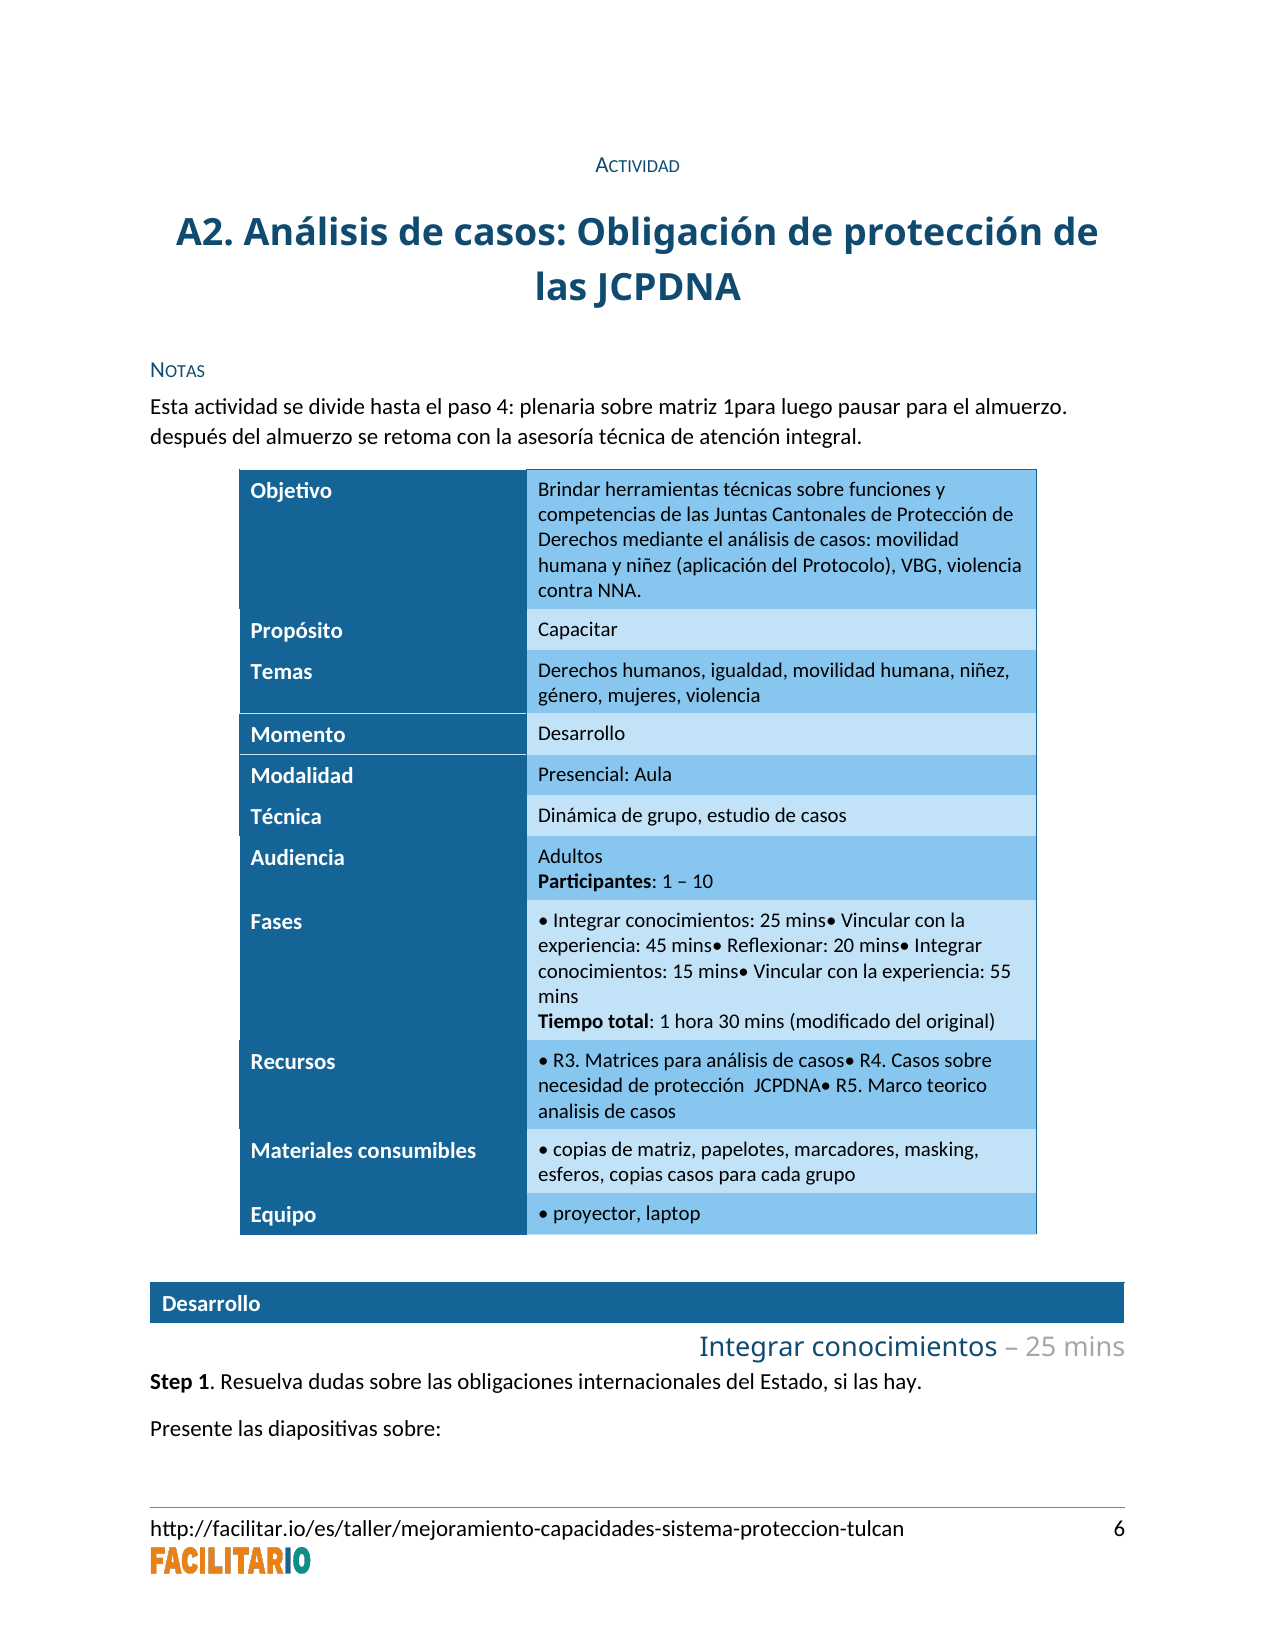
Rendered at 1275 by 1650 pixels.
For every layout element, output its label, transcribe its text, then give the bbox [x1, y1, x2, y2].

text Esta actividad se divide hasta el paso 4: plenaria sobre matriz 1para luego pausar para el almuerzo. después del almuerzo se retoma con la asesoría técnica de atención integral. [150, 392, 1125, 450]
table_cell • Integrar conocimientos: 25 mins Tiempo total: 1 hora 30 mins (modificado del original) [527, 900, 1036, 1040]
table_cell Temas [240, 651, 526, 713]
text Presente las diapositivas sobre: [150, 1414, 1125, 1442]
table_cell Capacitar [527, 609, 1036, 650]
table_cell Adultos Participantes: 1 – 10 [527, 836, 1036, 900]
table_cell Desarrollo [527, 714, 1036, 754]
table_cell Presencial: Aula [527, 755, 1036, 795]
table_cell Equipo [240, 1194, 526, 1234]
table_cell • proyector, laptop [527, 1193, 1036, 1234]
text Step 1. Resuelva dudas sobre las obligaciones internacionales del Estado, si las hay. [150, 1367, 1125, 1395]
table_cell Propósito [240, 610, 526, 650]
table_cell Modalidad [240, 756, 526, 795]
subtitle Integrar conocimientos – 25 mins [150, 1327, 1125, 1364]
table_cell Audiencia [240, 838, 526, 900]
table_header Brindar herramientas técnicas sobre funciones y competencias de las Juntas Cantonales de Protección de Derechos mediante el análisis de casos: movilidad humana y niñez (aplicación del Protocolo), VBG, violencia contra NNA. [527, 470, 1036, 609]
table_cell Dinámica de grupo, estudio de casos [527, 795, 1036, 836]
text Actividad [150, 150, 1125, 178]
table_cell Derechos humanos, igualdad, movilidad humana, niñez, género, mujeres, violencia [527, 650, 1036, 713]
table_cell Técnica [240, 796, 526, 836]
table_cell Fases [240, 901, 526, 1040]
table_cell • R3. Matrices para análisis de casos [527, 1040, 1036, 1129]
picture [145, 1544, 315, 1576]
subtitle A2. Análisis de casos: Obligación de protección de las JCPDNA [150, 205, 1125, 311]
table_header Objetivo [240, 470, 526, 609]
table_header Desarrollo [151, 1283, 1124, 1323]
table_cell Momento [240, 715, 526, 754]
table_cell Materiales consumibles [240, 1130, 526, 1193]
table_cell • copias de matriz, papelotes, marcadores, masking, esferos, copias casos para cada grupo [527, 1129, 1036, 1193]
text Notas [150, 355, 1125, 383]
table_cell Recursos [240, 1041, 526, 1129]
